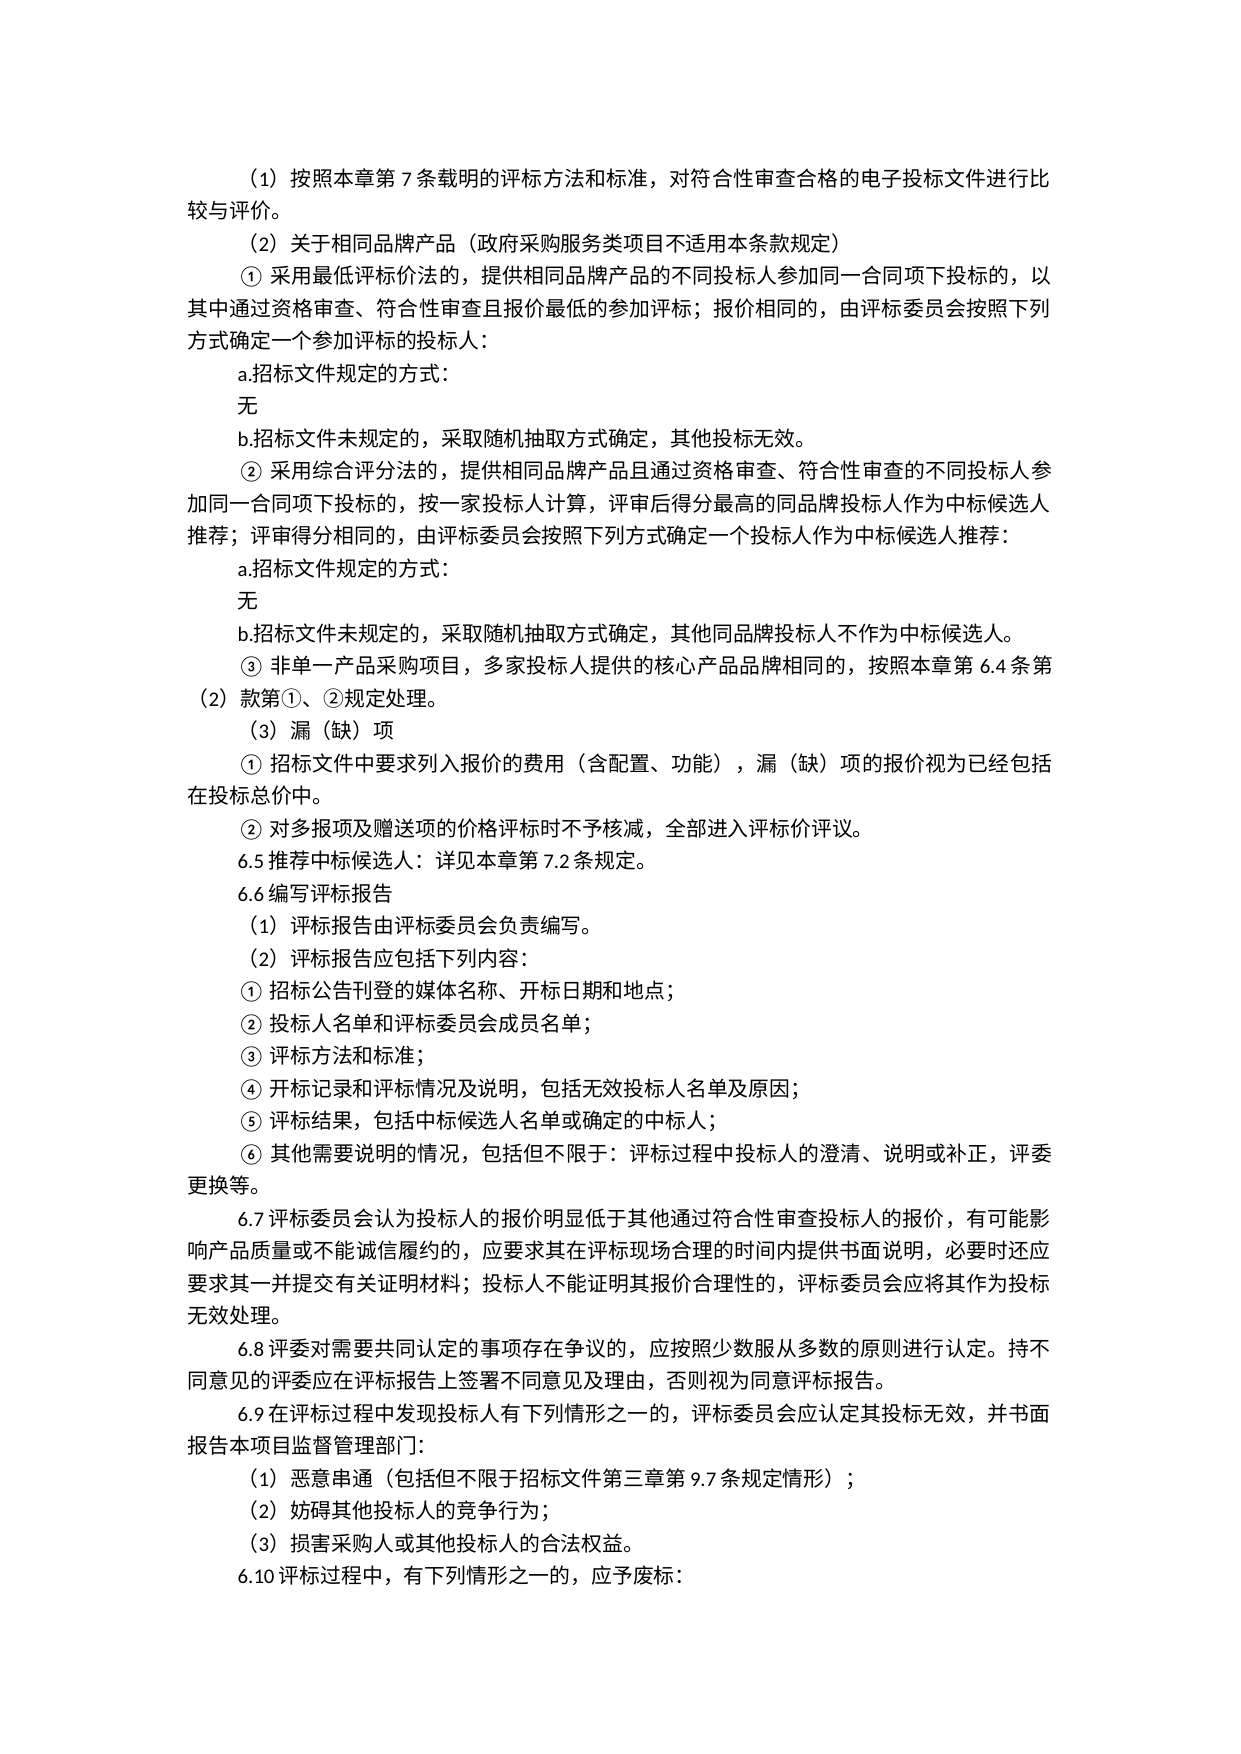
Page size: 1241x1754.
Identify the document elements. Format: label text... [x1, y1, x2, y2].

text b.招标文件未规定的，采取随机抽取方式确定，其他同品牌投标人不作为中标候选人。 [187, 617, 1053, 649]
text ②对多报项及赠送项的价格评标时不予核减，全部进入评标价评议。 [187, 812, 1053, 844]
text ②投标人名单和评标委员会成员名单； [187, 1007, 1053, 1039]
text ⑤评标结果，包括中标候选人名单或确定的中标人； [187, 1104, 1053, 1137]
text 无 [187, 389, 1053, 422]
text ①招标文件中要求列入报价的费用（含配置、功能），漏（缺）项的报价视为已经包括在投标总价中。 [187, 747, 1053, 812]
text ①招标公告刊登的媒体名称、开标日期和地点； [187, 974, 1053, 1007]
text ④开标记录和评标情况及说明，包括无效投标人名单及原因； [187, 1072, 1053, 1104]
text ⑥其他需要说明的情况，包括但不限于：评标过程中投标人的澄清、说明或补正，评委更换等。 [187, 1137, 1053, 1202]
text a.招标文件规定的方式： [187, 357, 1053, 389]
text （2）妨碍其他投标人的竞争行为； [187, 1494, 1053, 1527]
text （3）损害采购人或其他投标人的合法权益。 [187, 1527, 1053, 1559]
text ③非单一产品采购项目，多家投标人提供的核心产品品牌相同的，按照本章第6.4条第（2）款第①、②规定处理。 [187, 649, 1053, 714]
text （2）关于相同品牌产品（政府采购服务类项目不适用本条款规定） [187, 227, 1053, 259]
text ①采用最低评标价法的，提供相同品牌产品的不同投标人参加同一合同项下投标的，以其中通过资格审查、符合性审查且报价最低的参加评标；报价相同的，由评标委员会按照下列方式确定一个参加评标的投标人： [187, 259, 1053, 357]
text 无 [187, 584, 1053, 617]
text 6.6编写评标报告 [187, 877, 1053, 909]
text ②采用综合评分法的，提供相同品牌产品且通过资格审查、符合性审查的不同投标人参加同一合同项下投标的，按一家投标人计算，评审后得分最高的同品牌投标人作为中标候选人推荐；评审得分相同的，由评标委员会按照下列方式确定一个投标人作为中标候选人推荐： [187, 454, 1053, 552]
text （3）漏（缺）项 [187, 714, 1053, 747]
text （1）按照本章第7条载明的评标方法和标准，对符合性审查合格的电子投标文件进行比较与评价。 [187, 162, 1053, 227]
text 6.8评委对需要共同认定的事项存在争议的，应按照少数服从多数的原则进行认定。持不同意见的评委应在评标报告上签署不同意见及理由，否则视为同意评标报告。 [187, 1332, 1053, 1397]
text （2）评标报告应包括下列内容： [187, 942, 1053, 974]
text 6.5推荐中标候选人：详见本章第7.2条规定。 [187, 844, 1053, 877]
text （1）恶意串通（包括但不限于招标文件第三章第9.7条规定情形）； [187, 1462, 1053, 1494]
text b.招标文件未规定的，采取随机抽取方式确定，其他投标无效。 [187, 422, 1053, 454]
text （1）评标报告由评标委员会负责编写。 [187, 909, 1053, 942]
text 6.7评标委员会认为投标人的报价明显低于其他通过符合性审查投标人的报价，有可能影响产品质量或不能诚信履约的，应要求其在评标现场合理的时间内提供书面说明，必要时还应要求其一并提交有关证明材料；投标人不能证明其报价合理性的，评标委员会应将其作为投标无效处理。 [187, 1202, 1053, 1332]
text 6.10评标过程中，有下列情形之一的，应予废标： [187, 1559, 1053, 1592]
text ③评标方法和标准； [187, 1039, 1053, 1072]
text 6.9在评标过程中发现投标人有下列情形之一的，评标委员会应认定其投标无效，并书面报告本项目监督管理部门： [187, 1397, 1053, 1462]
text a.招标文件规定的方式： [187, 552, 1053, 584]
